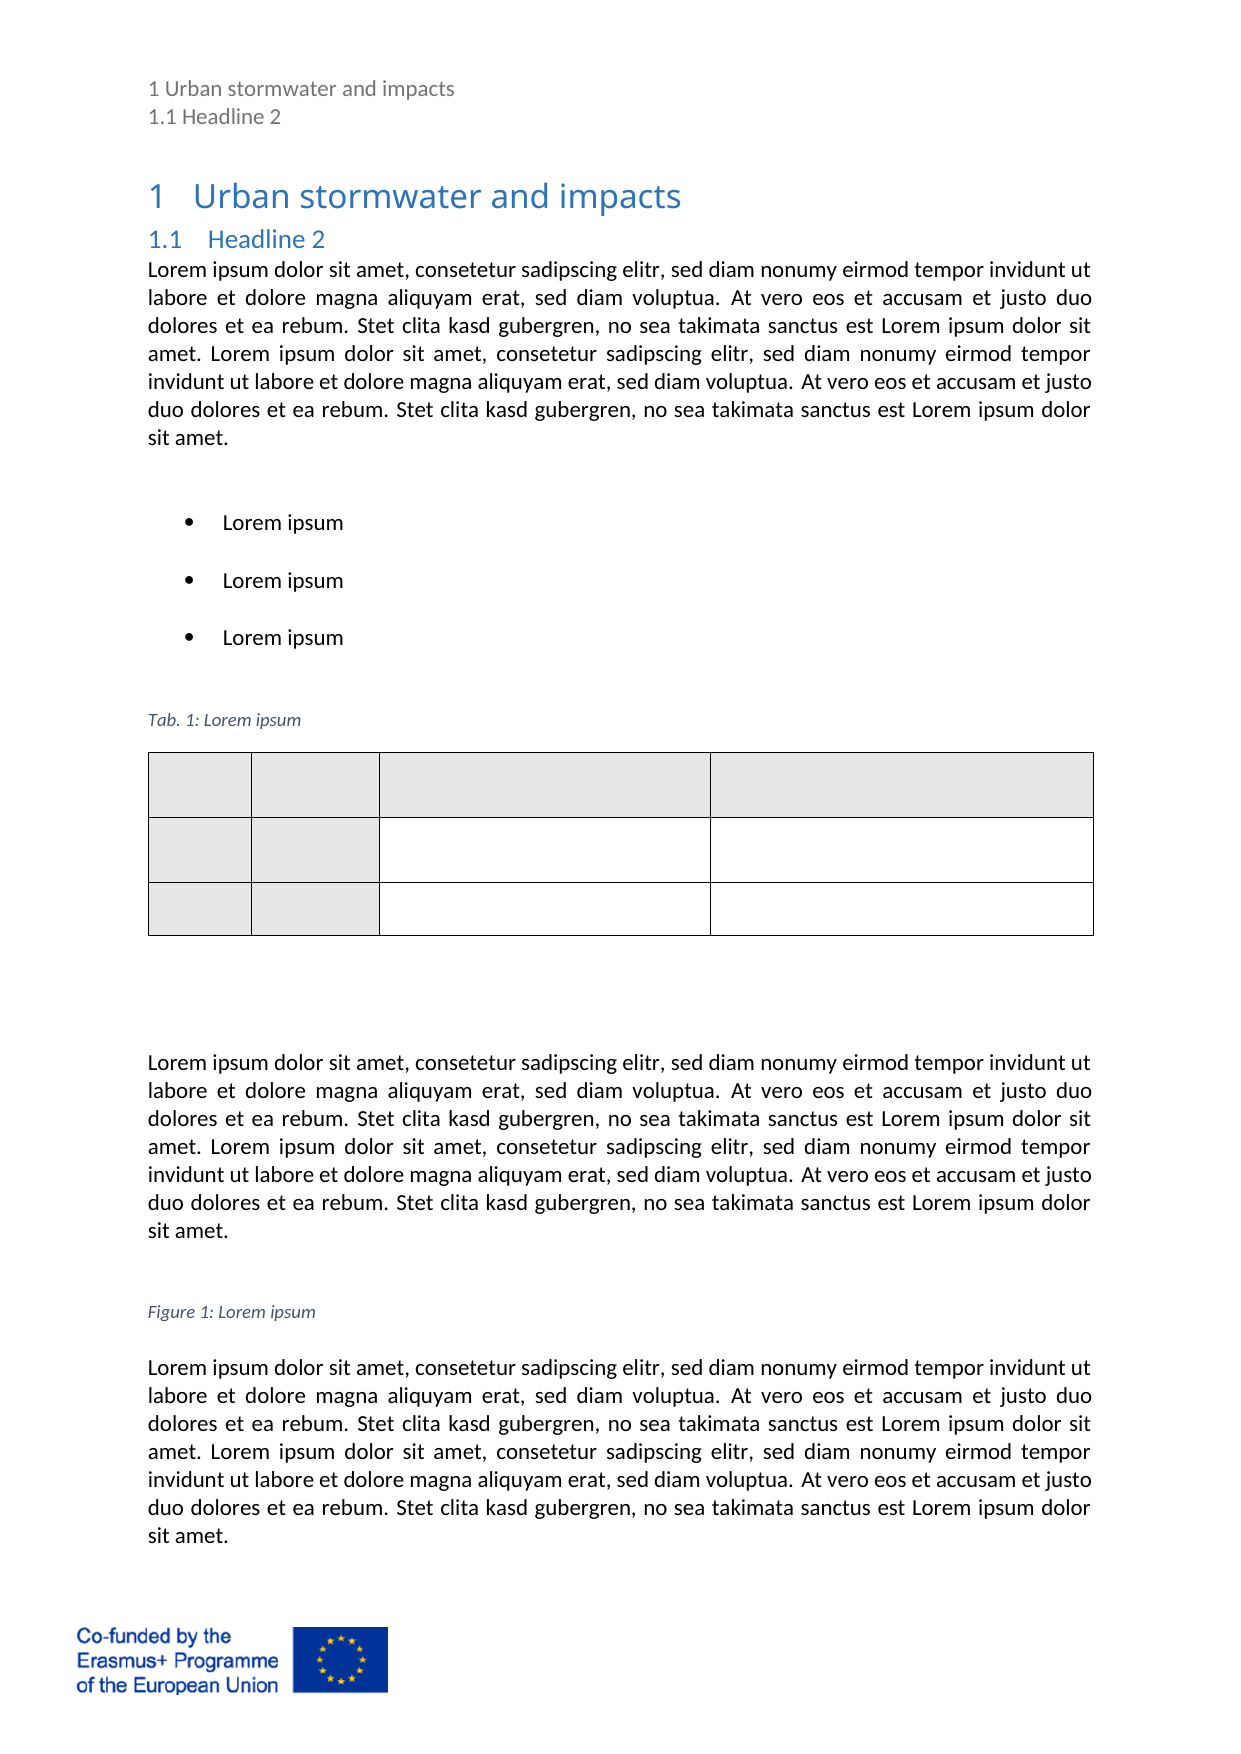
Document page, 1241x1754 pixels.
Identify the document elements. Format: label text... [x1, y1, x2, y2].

text Tab. 1: Lorem ipsum [148, 708, 1093, 731]
text Lorem ipsum dolor sit amet, consetetur sadipscing elitr, sed diam nonumy eirmod tempor invidunt ut labore et dolore magna aliquyam erat, sed diam voluptua. At vero eos et accusam et justo duo dolores et ea rebum. Stet clita kasd gubergren, no sea takimata sanctus est Lorem ipsum dolor sit amet. Lorem ipsum dolor sit amet, consetetur sadipscing elitr, sed diam nonumy eirmod tempor invidunt ut labore et dolore magna aliquyam erat, sed diam voluptua. At vero eos et accusam et justo duo dolores et ea rebum. Stet clita kasd gubergren, no sea takimata sanctus est Lorem ipsum dolor sit amet. [148, 255, 1093, 451]
table_header [149, 753, 251, 817]
table_cell [252, 883, 379, 935]
table_cell [711, 883, 1093, 935]
list Lorem ipsum [185, 566, 1093, 594]
table_header [252, 753, 379, 817]
table_cell [252, 818, 379, 882]
table_header [380, 753, 710, 817]
table_cell [149, 818, 251, 882]
table_cell [380, 818, 710, 882]
list Lorem ipsum [185, 508, 1093, 537]
picture [76, 1627, 388, 1695]
text Lorem ipsum dolor sit amet, consetetur sadipscing elitr, sed diam nonumy eirmod tempor invidunt ut labore et dolore magna aliquyam erat, sed diam voluptua. At vero eos et accusam et justo duo dolores et ea rebum. Stet clita kasd gubergren, no sea takimata sanctus est Lorem ipsum dolor sit amet. Lorem ipsum dolor sit amet, consetetur sadipscing elitr, sed diam nonumy eirmod tempor invidunt ut labore et dolore magna aliquyam erat, sed diam voluptua. At vero eos et accusam et justo duo dolores et ea rebum. Stet clita kasd gubergren, no sea takimata sanctus est Lorem ipsum dolor sit amet. [148, 1353, 1093, 1549]
subtitle Headline 2 [148, 222, 1093, 255]
text Lorem ipsum dolor sit amet, consetetur sadipscing elitr, sed diam nonumy eirmod tempor invidunt ut labore et dolore magna aliquyam erat, sed diam voluptua. At vero eos et accusam et justo duo dolores et ea rebum. Stet clita kasd gubergren, no sea takimata sanctus est Lorem ipsum dolor sit amet. Lorem ipsum dolor sit amet, consetetur sadipscing elitr, sed diam nonumy eirmod tempor invidunt ut labore et dolore magna aliquyam erat, sed diam voluptua. At vero eos et accusam et justo duo dolores et ea rebum. Stet clita kasd gubergren, no sea takimata sanctus est Lorem ipsum dolor sit amet. [148, 1048, 1093, 1244]
table_cell [149, 883, 251, 935]
table_cell [711, 818, 1093, 882]
subtitle Urban stormwater and impacts [148, 173, 1093, 218]
table_header [711, 753, 1093, 817]
table_cell [380, 883, 710, 935]
list Lorem ipsum [185, 623, 1093, 651]
